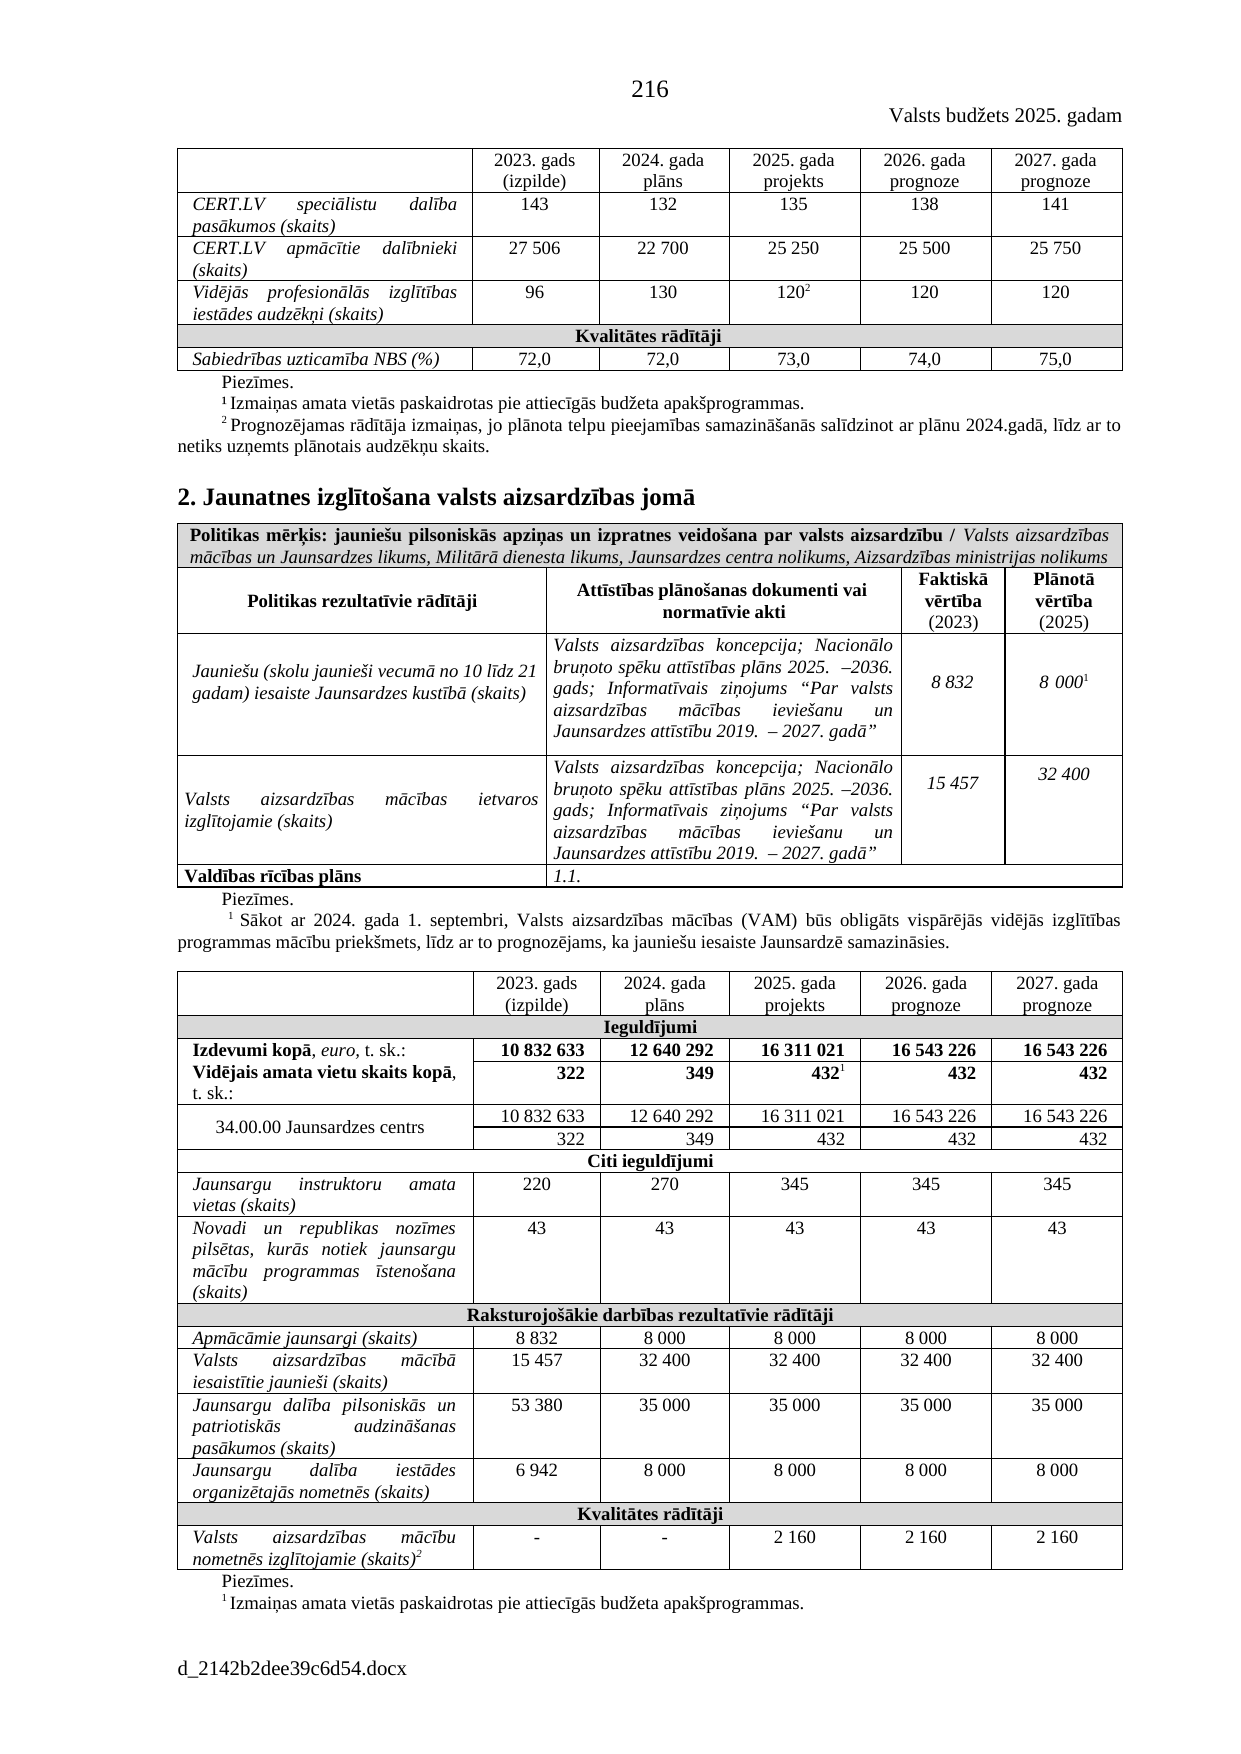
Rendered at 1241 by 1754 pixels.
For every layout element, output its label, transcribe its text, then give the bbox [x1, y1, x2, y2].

table_cell 1202 [730, 281, 860, 324]
table_cell 16 543 226 [992, 1105, 1122, 1126]
table_cell 15 457 [474, 1349, 600, 1392]
table_cell 32 400 [601, 1349, 729, 1392]
table_cell 132 [600, 193, 729, 236]
table_cell 349 [601, 1062, 729, 1104]
table_cell 8 000 [992, 1459, 1122, 1502]
table_cell 12 640 292 [601, 1039, 729, 1061]
table_cell 53 380 [474, 1394, 600, 1458]
table_cell 35 000 [601, 1394, 729, 1458]
table_cell Valsts aizsardzības koncepcija; Nacionālo bruņoto spēku attīstības plāns 2025. –2036. gads; Informatīvais ziņojums “Par valsts aizsardzības mācības ieviešanu un Jaunsardzes attīstību 2019. – 2027. gadā” [547, 634, 901, 755]
table_cell Kvalitātes rādītāji [178, 1503, 1122, 1525]
table_cell 130 [600, 281, 729, 324]
table_cell 32 400 [1006, 756, 1122, 864]
table_cell 8 000 [861, 1327, 991, 1348]
table_cell 8 000 [601, 1459, 729, 1502]
table_cell 35 000 [730, 1394, 860, 1458]
table_header 2026. gada prognoze [861, 149, 991, 192]
table_cell 35 000 [861, 1394, 991, 1458]
table_cell 8 0001 [1006, 634, 1122, 755]
table_cell 8 000 [601, 1327, 729, 1348]
table_cell 2 160 [730, 1526, 860, 1569]
table_cell 138 [861, 193, 991, 236]
table_cell 432 [992, 1062, 1122, 1104]
table_cell 432 [861, 1128, 991, 1149]
table_cell 8 832 [902, 634, 1004, 755]
table_cell Raksturojošākie darbības rezultatīvie rādītāji [178, 1304, 1122, 1326]
table_cell Ieguldījumi [178, 1016, 1122, 1038]
text 1 Sākot ar 2024. gada 1. septembri, Valsts aizsardzības mācības (VAM) būs obligāts vispārējās vidējās izglītības programmas mācību priekšmets, līdz ar to prognozējams, ka jauniešu iesaiste Jaunsardzē samazināsies. [177, 909, 1122, 952]
table_cell CERT.LV apmācītie dalībnieki (skaits) [178, 237, 472, 280]
table_cell 345 [730, 1173, 860, 1216]
table_cell 43 [992, 1217, 1122, 1303]
table_cell Jauniešu (skolu jaunieši vecumā no 10 līdz 21 gadam) iesaiste Jaunsardzes kustībā (skaits) [178, 634, 546, 755]
table_header 2023. gads (izpilde) [474, 972, 600, 1015]
table_cell 8 000 [992, 1327, 1122, 1348]
table_cell 72,0 [473, 348, 599, 369]
table_cell 135 [730, 193, 860, 236]
table_cell Valsts aizsardzības mācībā iesaistītie jaunieši (skaits) [178, 1349, 473, 1392]
table_header 2026. gada prognoze [861, 972, 991, 1015]
table_cell 25 500 [861, 237, 991, 280]
table_cell 16 543 226 [992, 1039, 1122, 1061]
table_cell Valsts aizsardzības mācību nometnēs izglītojamie (skaits)2 [178, 1526, 473, 1569]
table_header 2024. gada plāns [601, 972, 729, 1015]
table_cell Jaunsargu instruktoru amata vietas (skaits) [178, 1173, 473, 1216]
text 2. Jaunatnes izglītošana valsts aizsardzības jomā [177, 482, 1122, 511]
table_header 2027. gada prognoze [992, 149, 1122, 192]
table_cell 8 000 [730, 1459, 860, 1502]
table_cell 10 832 633 [474, 1105, 600, 1126]
table_cell 322 [474, 1062, 600, 1104]
table_cell 43 [861, 1217, 991, 1303]
table_cell 35 000 [992, 1394, 1122, 1458]
text Piezīmes. [177, 888, 1122, 909]
table_header [178, 149, 472, 192]
table_cell 1.1. [547, 865, 1122, 886]
table_cell 270 [601, 1173, 729, 1216]
table_cell 96 [473, 281, 599, 324]
table_cell 141 [992, 193, 1122, 236]
table_cell 27 506 [473, 237, 599, 280]
table_cell 32 400 [861, 1349, 991, 1392]
text Piezīmes. [177, 1570, 1122, 1592]
table_cell 15 457 [902, 756, 1004, 864]
table_cell Novadi un republikas nozīmes pilsētas, kurās notiek jaunsargu mācību programmas īstenošana (skaits) [178, 1217, 473, 1303]
table_cell Izdevumi kopā, euro, t. sk.: Vidējais amata vietu skaits kopā, t. sk.: [178, 1039, 473, 1104]
text ¹ Izmaiņas amata vietās paskaidrotas pie attiecīgās budžeta apakšprogrammas. [177, 392, 1122, 414]
table_cell 322 [474, 1128, 600, 1149]
table_cell 349 [601, 1128, 729, 1149]
table_cell Citi ieguldījumi [178, 1150, 1122, 1172]
table_cell 25 750 [992, 237, 1122, 280]
table_cell Faktiskā vērtība (2023) [902, 568, 1004, 633]
table_header 2025. gada projekts [730, 149, 860, 192]
table_cell 22 700 [600, 237, 729, 280]
table_cell Valdības rīcības plāns [178, 865, 546, 886]
table_cell Valsts aizsardzības koncepcija; Nacionālo bruņoto spēku attīstības plāns 2025. –2036. gads; Informatīvais ziņojums “Par valsts aizsardzības mācības ieviešanu un Jaunsardzes attīstību 2019. – 2027. gadā” [547, 756, 901, 864]
table_cell Attīstības plānošanas dokumenti vai normatīvie akti [547, 568, 901, 633]
table_cell Vidējās profesionālās izglītības iestādes audzēkņi (skaits) [178, 281, 472, 324]
table_cell 16 543 226 [861, 1039, 991, 1061]
table_cell 10 832 633 [474, 1039, 600, 1061]
table_cell 8 832 [474, 1327, 600, 1348]
table_cell - [601, 1526, 729, 1569]
table_cell 345 [992, 1173, 1122, 1216]
table_cell 345 [861, 1173, 991, 1216]
table_cell 8 000 [730, 1327, 860, 1348]
table_cell Jaunsargu dalība iestādes organizētajās nometnēs (skaits) [178, 1459, 473, 1502]
table_cell 43 [601, 1217, 729, 1303]
table_cell 72,0 [600, 348, 729, 369]
table_header 2025. gada projekts [730, 972, 860, 1015]
table_cell 2 160 [861, 1526, 991, 1569]
table_cell 432 [730, 1128, 860, 1149]
table_cell Valsts aizsardzības mācības ietvaros izglītojamie (skaits) [178, 756, 546, 864]
table_cell 75,0 [992, 348, 1122, 369]
text Piezīmes. [177, 371, 1122, 392]
table_cell Apmācāmie jaunsargi (skaits) [178, 1327, 473, 1348]
table_cell 220 [474, 1173, 600, 1216]
table_cell 12 640 292 [601, 1105, 729, 1126]
table_cell Sabiedrības uzticamība NBS (%) [178, 348, 472, 369]
table_cell 16 543 226 [861, 1105, 991, 1126]
table_cell 74,0 [861, 348, 991, 369]
table_cell 43 [730, 1217, 860, 1303]
table_cell Kvalitātes rādītāji [178, 325, 1122, 347]
table_cell Jaunsargu dalība pilsoniskās un patriotiskās audzināšanas pasākumos (skaits) [178, 1394, 473, 1458]
table_header 2027. gada prognoze [992, 972, 1122, 1015]
table_cell CERT.LV speciālistu dalība pasākumos (skaits) [178, 193, 472, 236]
table_cell 432 [992, 1128, 1122, 1149]
table_header 2023. gads (izpilde) [473, 149, 599, 192]
table_cell 2 160 [992, 1526, 1122, 1569]
table_cell 43 [474, 1217, 600, 1303]
table_cell Plānotā vērtība (2025) [1006, 568, 1122, 633]
table_cell 16 311 021 [730, 1105, 860, 1126]
table_cell 8 000 [861, 1459, 991, 1502]
table_cell 432 [861, 1062, 991, 1104]
table_cell 73,0 [730, 348, 860, 369]
table_cell 6 942 [474, 1459, 600, 1502]
table_cell 4321 [730, 1062, 860, 1104]
table_cell 34.00.00 Jaunsardzes centrs [178, 1105, 473, 1149]
table_cell 16 311 021 [730, 1039, 860, 1061]
text 2 Prognozējamas rādītāja izmaiņas, jo plānota telpu pieejamības samazināšanās salīdzinot ar plānu 2024.gadā, līdz ar to netiks uzņemts plānotais audzēkņu skaits. [177, 414, 1122, 457]
table_header Politikas mērķis: jauniešu pilsoniskās apziņas un izpratnes veidošana par valsts aizsardzību / Valsts aizsardzības mācības un Jaunsardzes likums, Militārā dienesta likums, Jaunsardzes centra nolikums, Aizsardzības ministrijas nolikums [178, 524, 1122, 567]
table_cell 25 250 [730, 237, 860, 280]
table_cell 120 [992, 281, 1122, 324]
table_cell - [474, 1526, 600, 1569]
table_cell 120 [861, 281, 991, 324]
table_header 2024. gada plāns [600, 149, 729, 192]
table_header [178, 972, 473, 1015]
table_cell 32 400 [730, 1349, 860, 1392]
text 1 Izmaiņas amata vietās paskaidrotas pie attiecīgās budžeta apakšprogrammas. [177, 1592, 1122, 1613]
table_cell 32 400 [992, 1349, 1122, 1392]
table_cell Politikas rezultatīvie rādītāji [178, 568, 546, 633]
table_cell 143 [473, 193, 599, 236]
